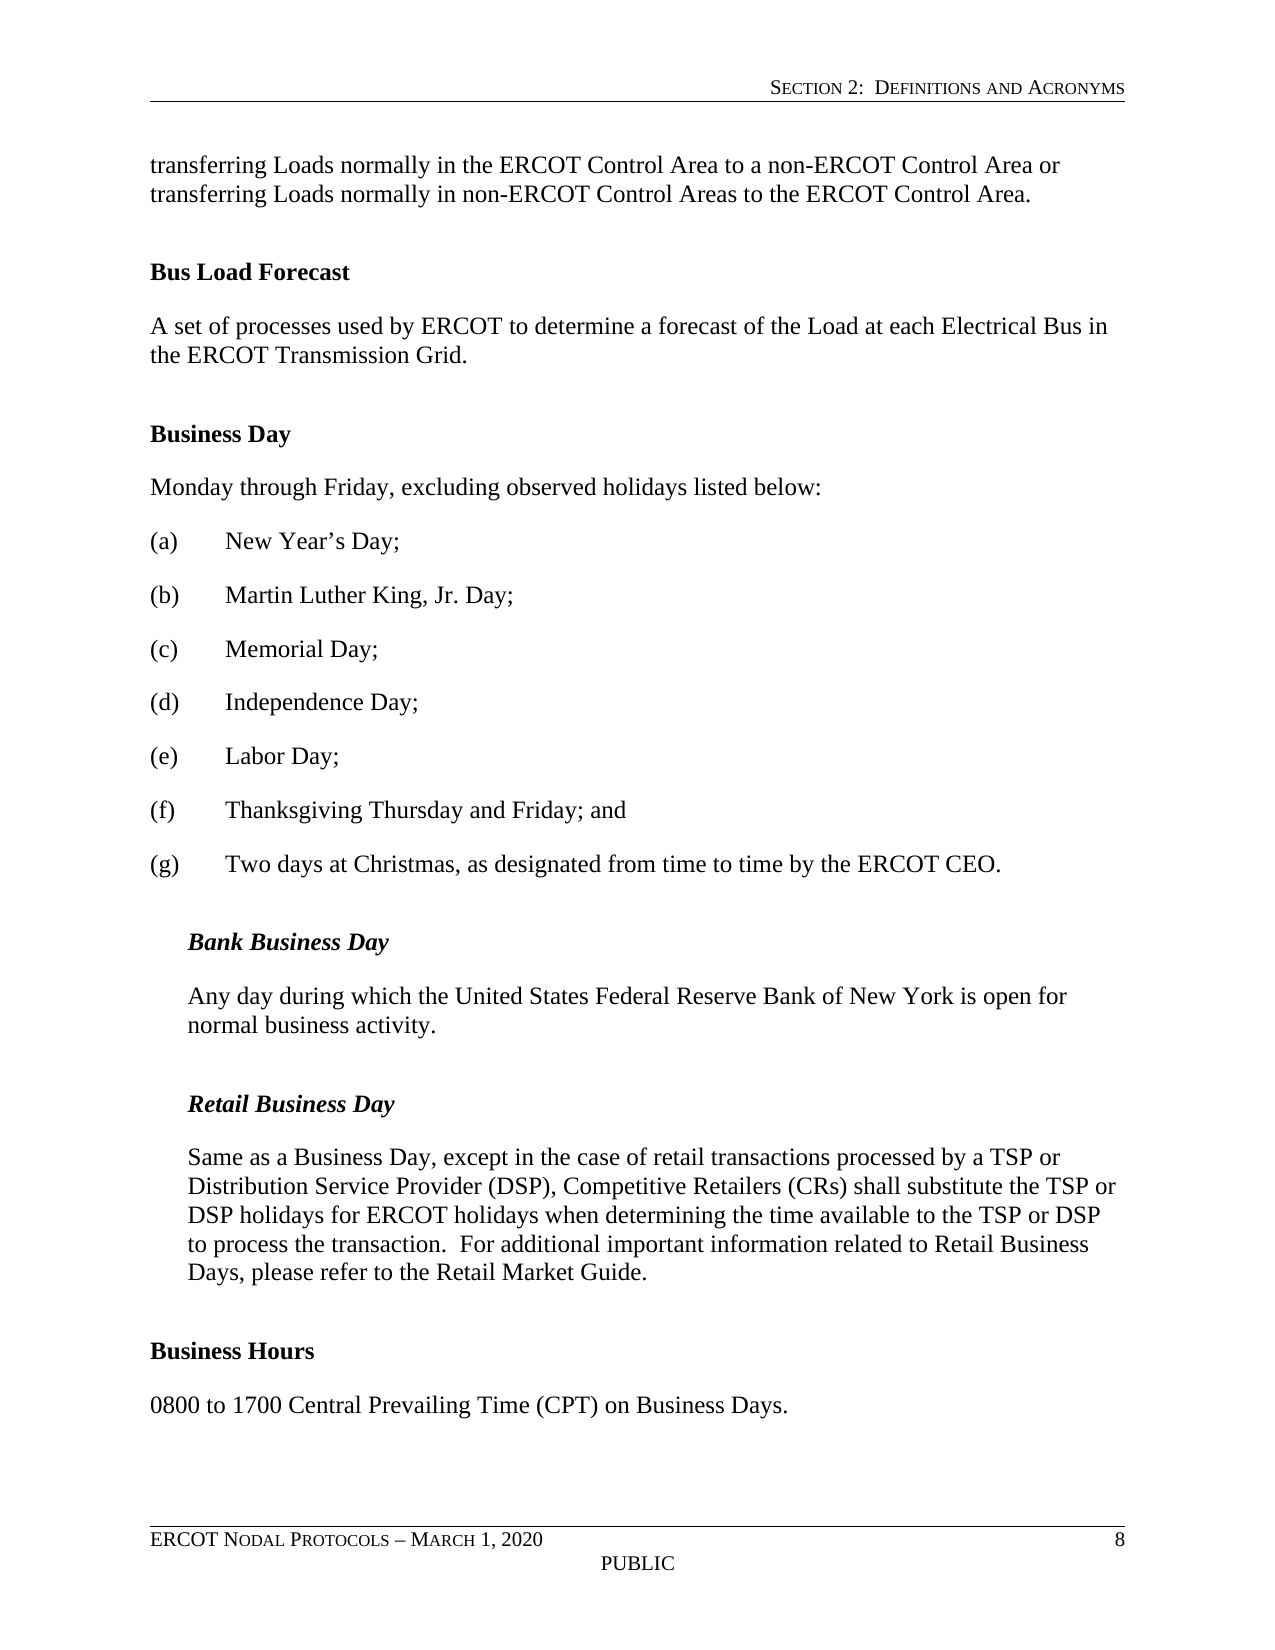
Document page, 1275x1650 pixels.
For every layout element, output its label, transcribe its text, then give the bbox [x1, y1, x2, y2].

text Business Day [150, 419, 1125, 447]
text Monday through Friday, excluding observed holidays listed below: [150, 472, 1125, 501]
list (g) Two days at Christmas, as designated from time to time by the ERCOT CEO. [150, 849, 1125, 877]
text Bank Business Day [187, 927, 1125, 956]
list (e) Labor Day; [150, 741, 1125, 770]
list (d) Independence Day; [150, 687, 1125, 716]
list (c) Memorial Day; [150, 634, 1125, 662]
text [150, 150, 1125, 207]
text 0800 to 1700 Central Prevailing Time (CPT) on Business Days. [150, 1390, 1125, 1419]
list (f) Thanksgiving Thursday and Friday; and [150, 795, 1125, 824]
text A set of processes used by ERCOT to determine a forecast of the Load at each Electrical Bus in the ERCOT Transmission Grid. [150, 311, 1125, 369]
text Bus Load Forecast [150, 257, 1125, 286]
list (b) Martin Luther King, Jr. Day; [150, 580, 1125, 609]
list (a) New Year’s Day; [150, 526, 1125, 555]
text Retail Business Day [187, 1089, 1125, 1117]
text Any day during which the United States Federal Reserve Bank of New York is open for normal business activity. [187, 981, 1125, 1039]
text Business Hours [150, 1336, 1125, 1365]
text Same as a Business Day, except in the case of retail transactions processed by a TSP or Distribution Service Provider (DSP), Competitive Retailers (CRs) shall substitute the TSP or DSP holidays for ERCOT holidays when determining the time available to the TSP or DSP to process the transaction. For additional important information related to Retail Business Days, please refer to the Retail Market Guide. [187, 1142, 1125, 1286]
